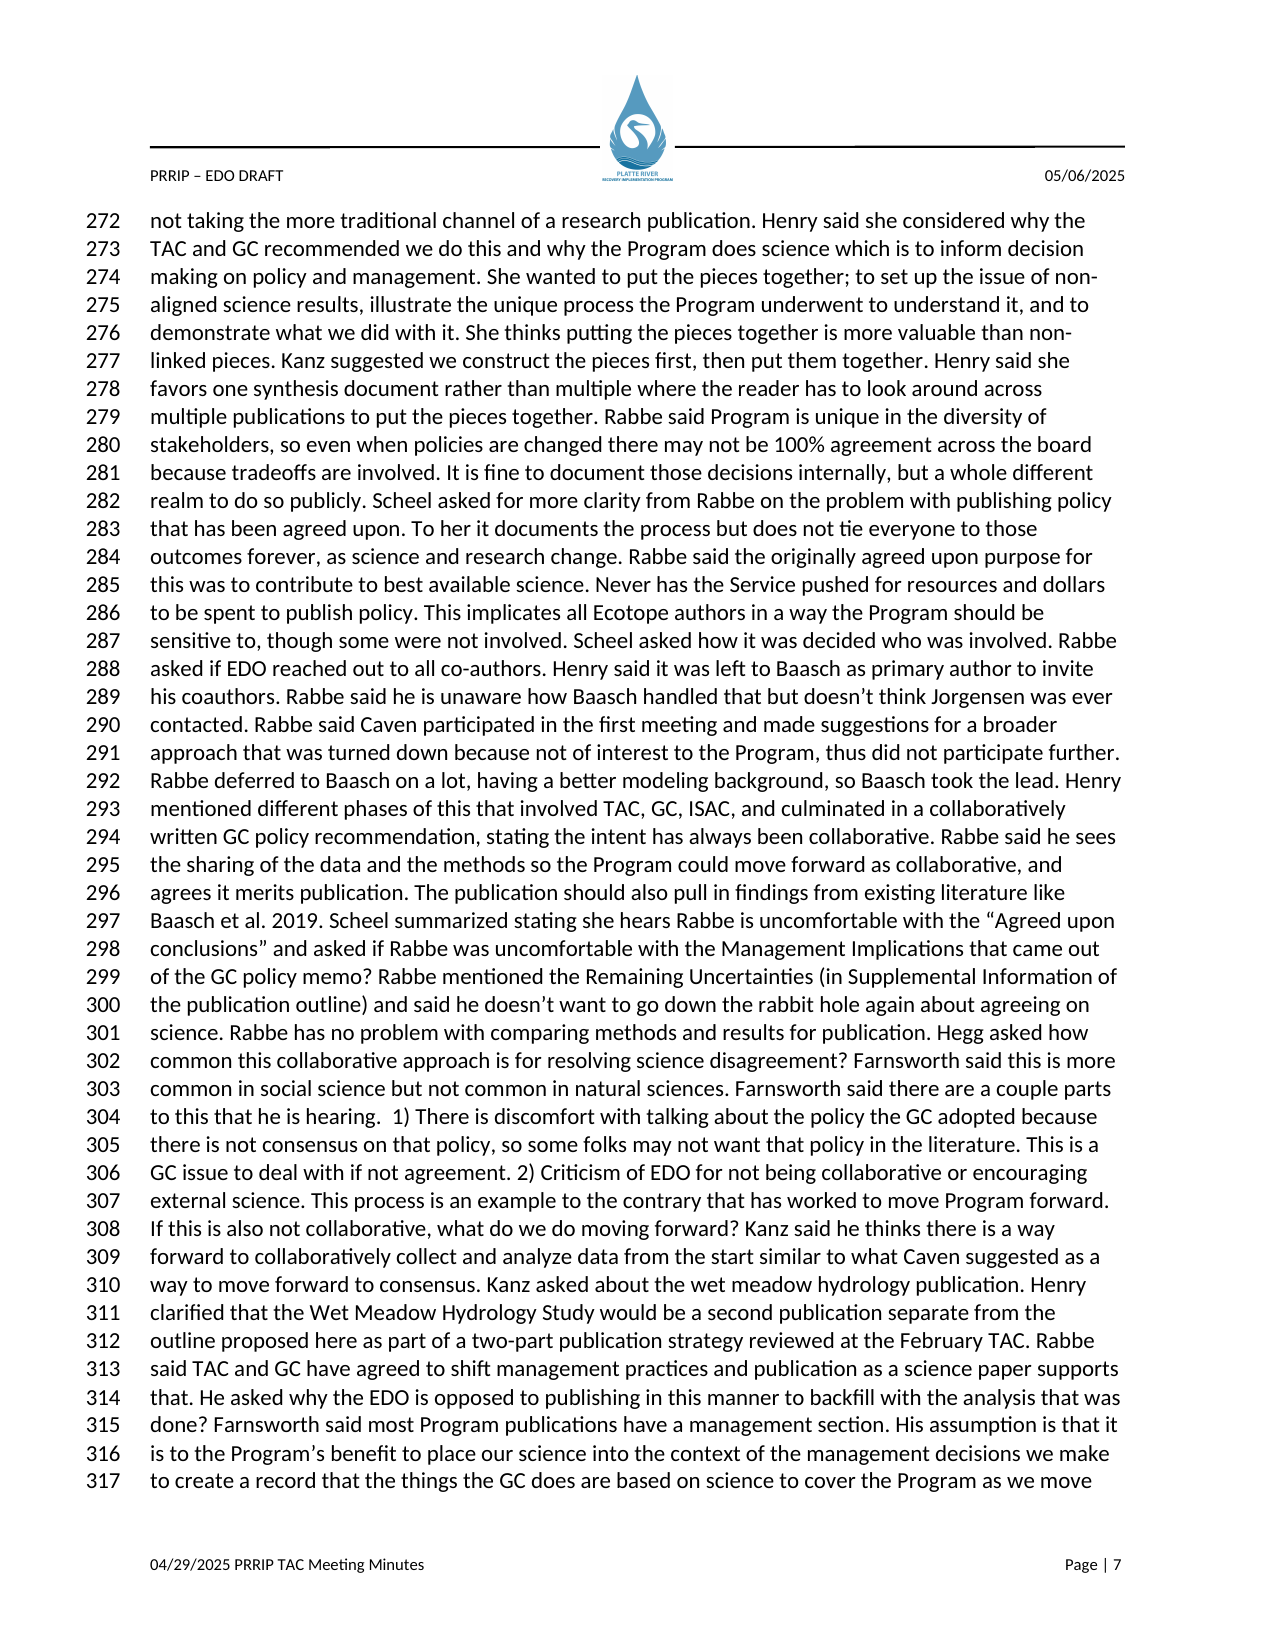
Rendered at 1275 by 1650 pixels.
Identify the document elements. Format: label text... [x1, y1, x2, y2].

picture [602, 75, 673, 182]
